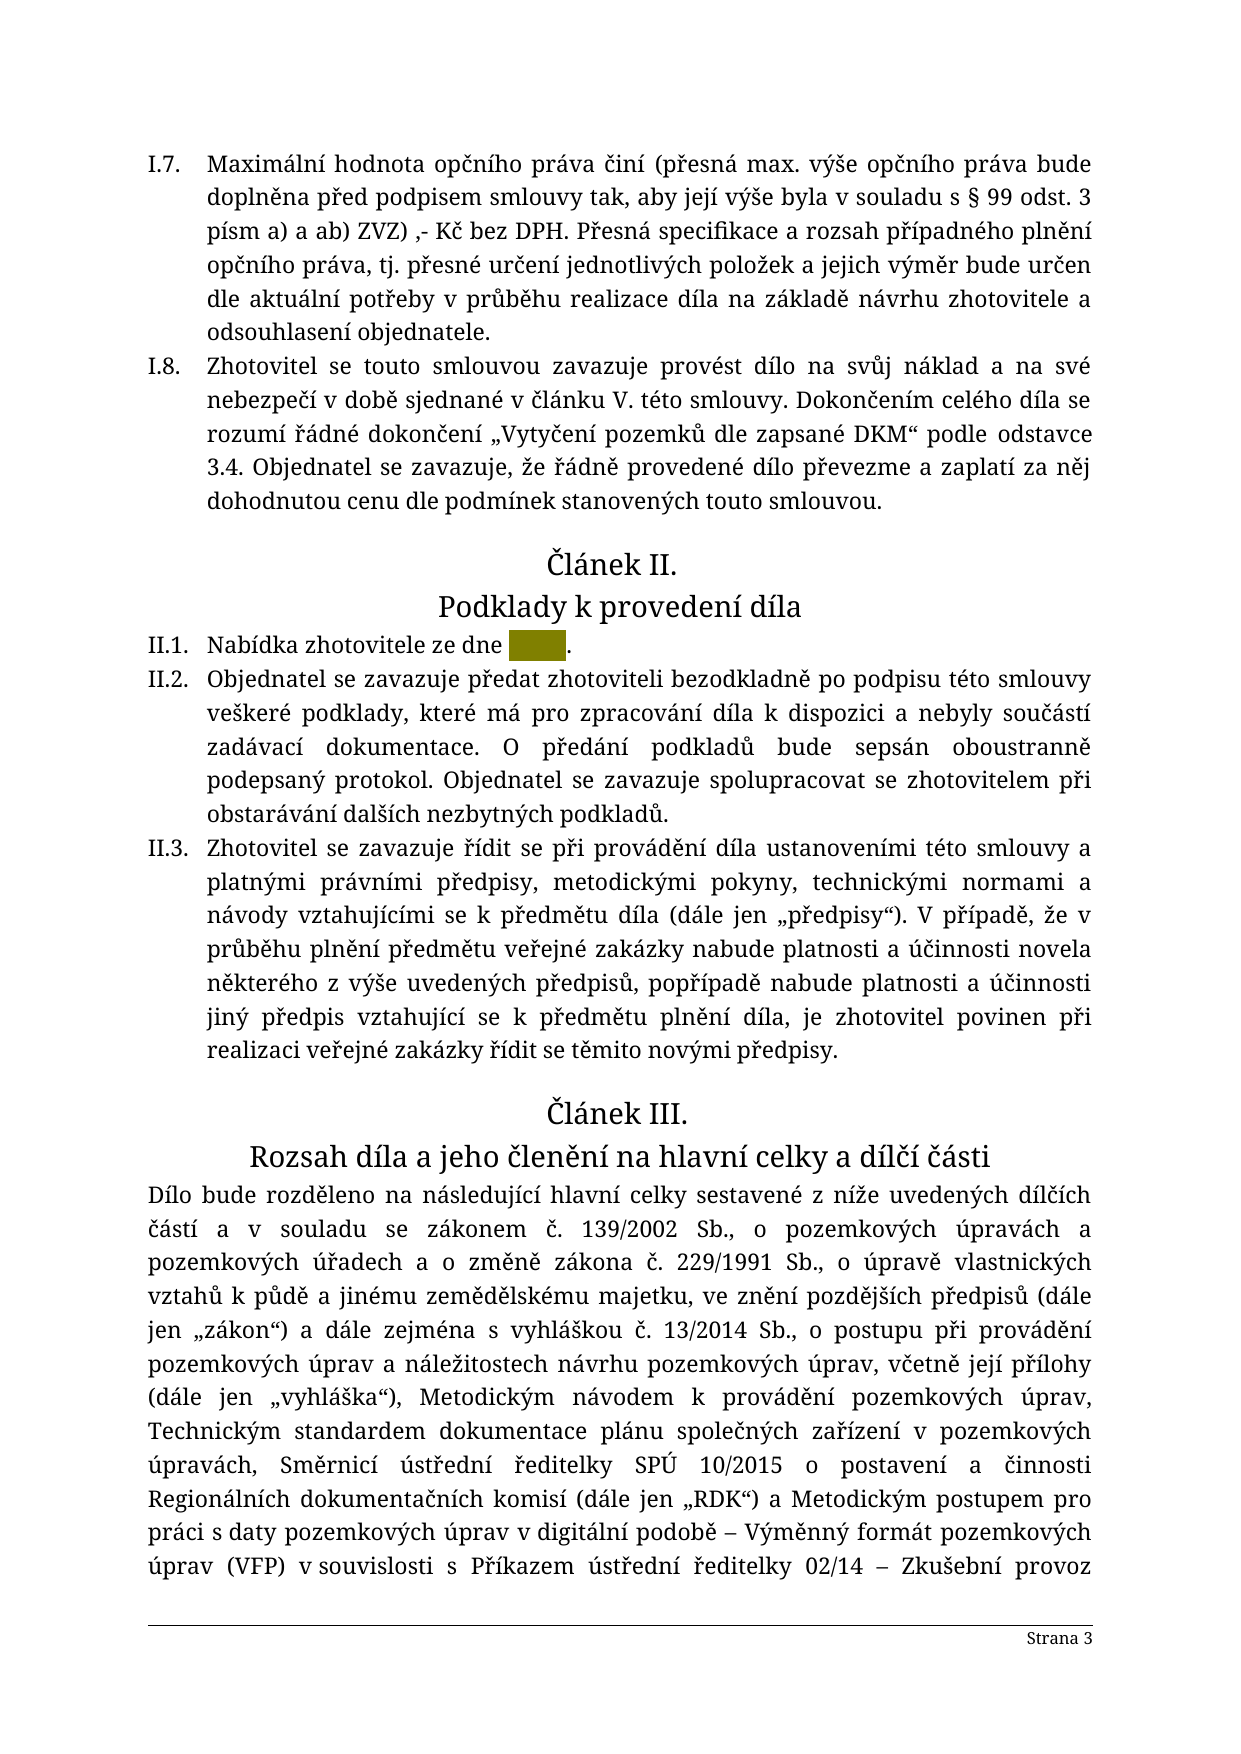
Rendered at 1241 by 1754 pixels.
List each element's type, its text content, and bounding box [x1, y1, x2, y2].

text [148, 1179, 1093, 1581]
list Zhotovitel se touto smlouvou zavazuje provést dílo na svůj náklad a na své nebezpečí v době sjednané v článku V. této smlouvy. Dokončením celého díla se rozumí řádné dokončení „Vytyčení pozemků dle zapsané DKM“ podle odstavce 3.4. Objednatel se zavazuje, že řádně provedené dílo převezme a zaplatí za něj dohodnutou cenu dle podmínek stanovených touto smlouvou. [148, 350, 1093, 516]
list Zhotovitel se zavazuje řídit se při provádění díla ustanoveními této smlouvy a platnými právními předpisy, metodickými pokyny, technickými normami a návody vztahujícími se k předmětu díla (dále jen „předpisy“). V případě, že v průběhu plnění předmětu veřejné zakázky nabude platnosti a účinnosti novela některého z výše uvedených předpisů, popřípadě nabude platnosti a účinnosti jiný předpis vztahující se k předmětu plnění díla, je zhotovitel povinen při realizaci veřejné zakázky řídit se těmito novými předpisy. [148, 832, 1093, 1066]
subtitle Rozsah díla a jeho členění na hlavní celky a dílčí části [148, 1093, 1093, 1176]
list Nabídka zhotovitele ze dne . [148, 629, 1093, 661]
subtitle Podklady k provedení díla [148, 544, 1093, 626]
list Maximální hodnota opčního práva činí (přesná max. výše opčního práva bude doplněna před podpisem smlouvy tak, aby její výše byla v souladu s § 99 odst. 3 písm a) a ab) ZVZ) ,- Kč bez DPH. Přesná specifikace a rozsah případného plnění opčního práva, tj. přesné určení jednotlivých položek a jejich výměr bude určen dle aktuální potřeby v průběhu realizace díla na základě návrhu zhotovitele a odsouhlasení objednatele. [148, 148, 1093, 348]
list Objednatel se zavazuje předat zhotoviteli bezodkladně po podpisu této smlouvy veškeré podklady, které má pro zpracování díla k dispozici a nebyly součástí zadávací dokumentace. O předání podkladů bude sepsán oboustranně podepsaný protokol. Objednatel se zavazuje spolupracovat se zhotovitelem při obstarávání dalších nezbytných podkladů. [148, 663, 1093, 829]
